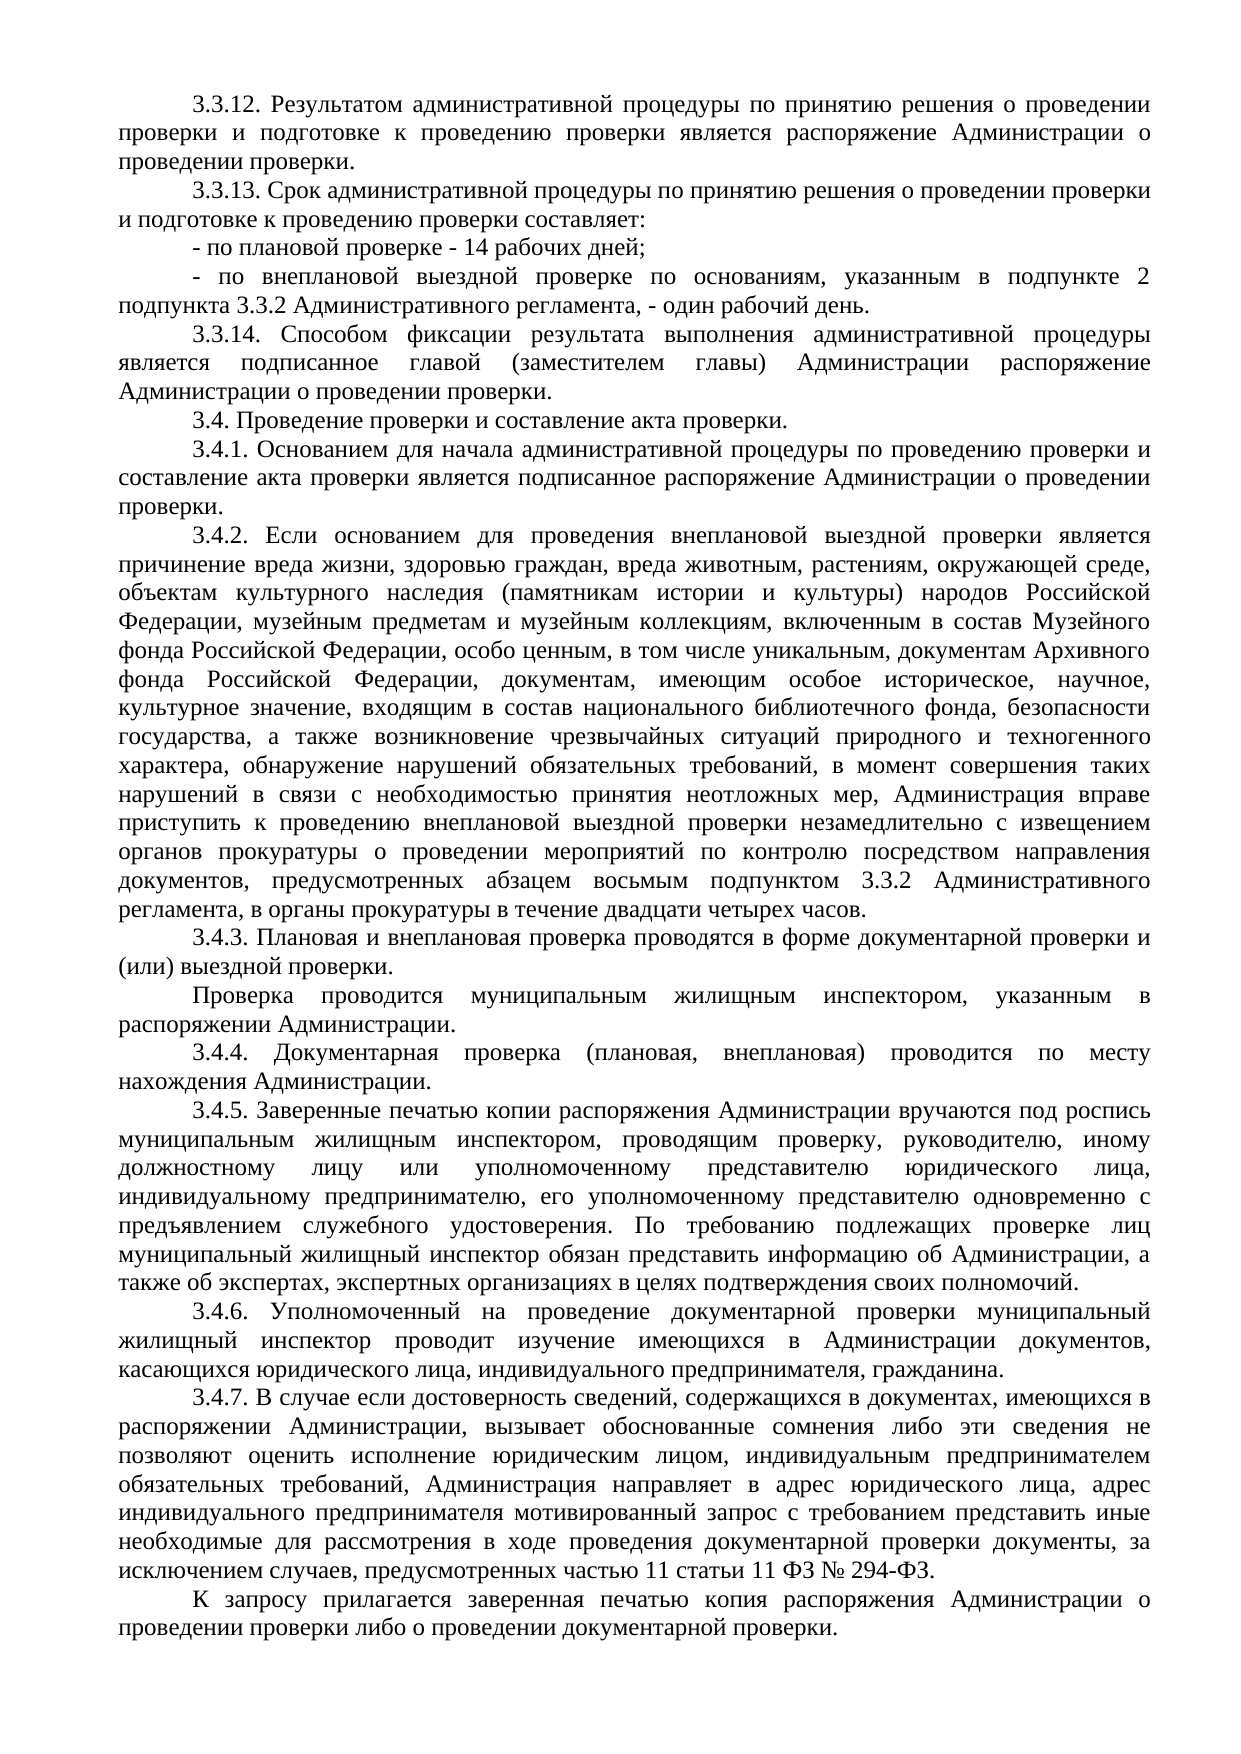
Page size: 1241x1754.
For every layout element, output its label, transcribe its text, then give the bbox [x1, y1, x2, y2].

text 3.3.14. Способом фиксации результата выполнения административной процедуры является подписанное главой (заместителем главы) Администрации распоряжение Администрации о проведении проверки. [118, 319, 1152, 405]
text 3.4.2. Если основанием для проведения внеплановой выездной проверки является причинение вреда жизни, здоровью граждан, вреда животным, растениям, окружающей среде, объектам культурного наследия (памятникам истории и культуры) народов Российской Федерации, музейным предметам и музейным коллекциям, включенным в состав Музейного фонда Российской Федерации, особо ценным, в том числе уникальным, документам Архивного фонда Российской Федерации, документам, имеющим особое историческое, научное, культурное значение, входящим в состав национального библиотечного фонда, безопасности государства, а также возникновение чрезвычайных ситуаций природного и техногенного характера, обнаружение нарушений обязательных требований, в момент совершения таких нарушений в связи с необходимостью принятия неотложных мер, Администрация вправе приступить к проведению внеплановой выездной проверки незамедлительно с извещением органов прокуратуры о проведении мероприятий по контролю посредством направления документов, предусмотренных абзацем восьмым подпунктом 3.3.2 Административного регламента, в органы прокуратуры в течение двадцати четырех часов. [118, 520, 1152, 922]
text 3.3.13. Срок административной процедуры по принятию решения о проведении проверки и подготовке к проведению проверки составляет: [118, 175, 1152, 232]
text К запросу прилагается заверенная печатью копия распоряжения Администрации о проведении проверки либо о проведении документарной проверки. [118, 1584, 1152, 1641]
text 3.4.5. Заверенные печатью копии распоряжения Администрации вручаются под роспись муниципальным жилищным инспектором, проводящим проверку, руководителю, иному должностному лицу или уполномоченному представителю юридического лица, индивидуальному предпринимателю, его уполномоченному представителю одновременно с предъявлением служебного удостоверения. По требованию подлежащих проверке лиц муниципальный жилищный инспектор обязан представить информацию об Администрации, а также об экспертах, экспертных организациях в целях подтверждения своих полномочий. [118, 1095, 1152, 1296]
text 3.4.6. Уполномоченный на проведение документарной проверки муниципальный жилищный инспектор проводит изучение имеющихся в Администрации документов, касающихся юридического лица, индивидуального предпринимателя, гражданина. [118, 1296, 1152, 1382]
text 3.4.1. Основанием для начала административной процедуры по проведению проверки и составление акта проверки является подписанное распоряжение Администрации о проведении проверки. [118, 434, 1152, 520]
text 3.3.12. Результатом административной процедуры по принятию решения о проведении проверки и подготовке к проведению проверки является распоряжение Администрации о проведении проверки. [118, 89, 1152, 175]
text 3.4.7. В случае если достоверность сведений, содержащихся в документах, имеющихся в распоряжении Администрации, вызывает обоснованные сомнения либо эти сведения не позволяют оценить исполнение юридическим лицом, индивидуальным предпринимателем обязательных требований, Администрация направляет в адрес юридического лица, адрес индивидуального предпринимателя мотивированный запрос с требованием представить иные необходимые для рассмотрения в ходе проведения документарной проверки документы, за исключением случаев, предусмотренных частью 11 статьи 11 ФЗ № 294-ФЗ. [118, 1382, 1152, 1584]
text 3.4.3. Плановая и внеплановая проверка проводятся в форме документарной проверки и (или) выездной проверки. [118, 922, 1152, 980]
text Проверка проводится муниципальным жилищным инспектором, указанным в распоряжении Администрации. [118, 980, 1152, 1037]
text - по плановой проверке - 14 рабочих дней; [118, 232, 1152, 261]
text 3.4. Проведение проверки и составление акта проверки. [118, 405, 1152, 434]
text - по внеплановой выездной проверке по основаниям, указанным в подпункте 2 подпункта 3.3.2 Административного регламента, - один рабочий день. [118, 261, 1152, 319]
text 3.4.4. Документарная проверка (плановая, внеплановая) проводится по месту нахождения Администрации. [118, 1037, 1152, 1095]
